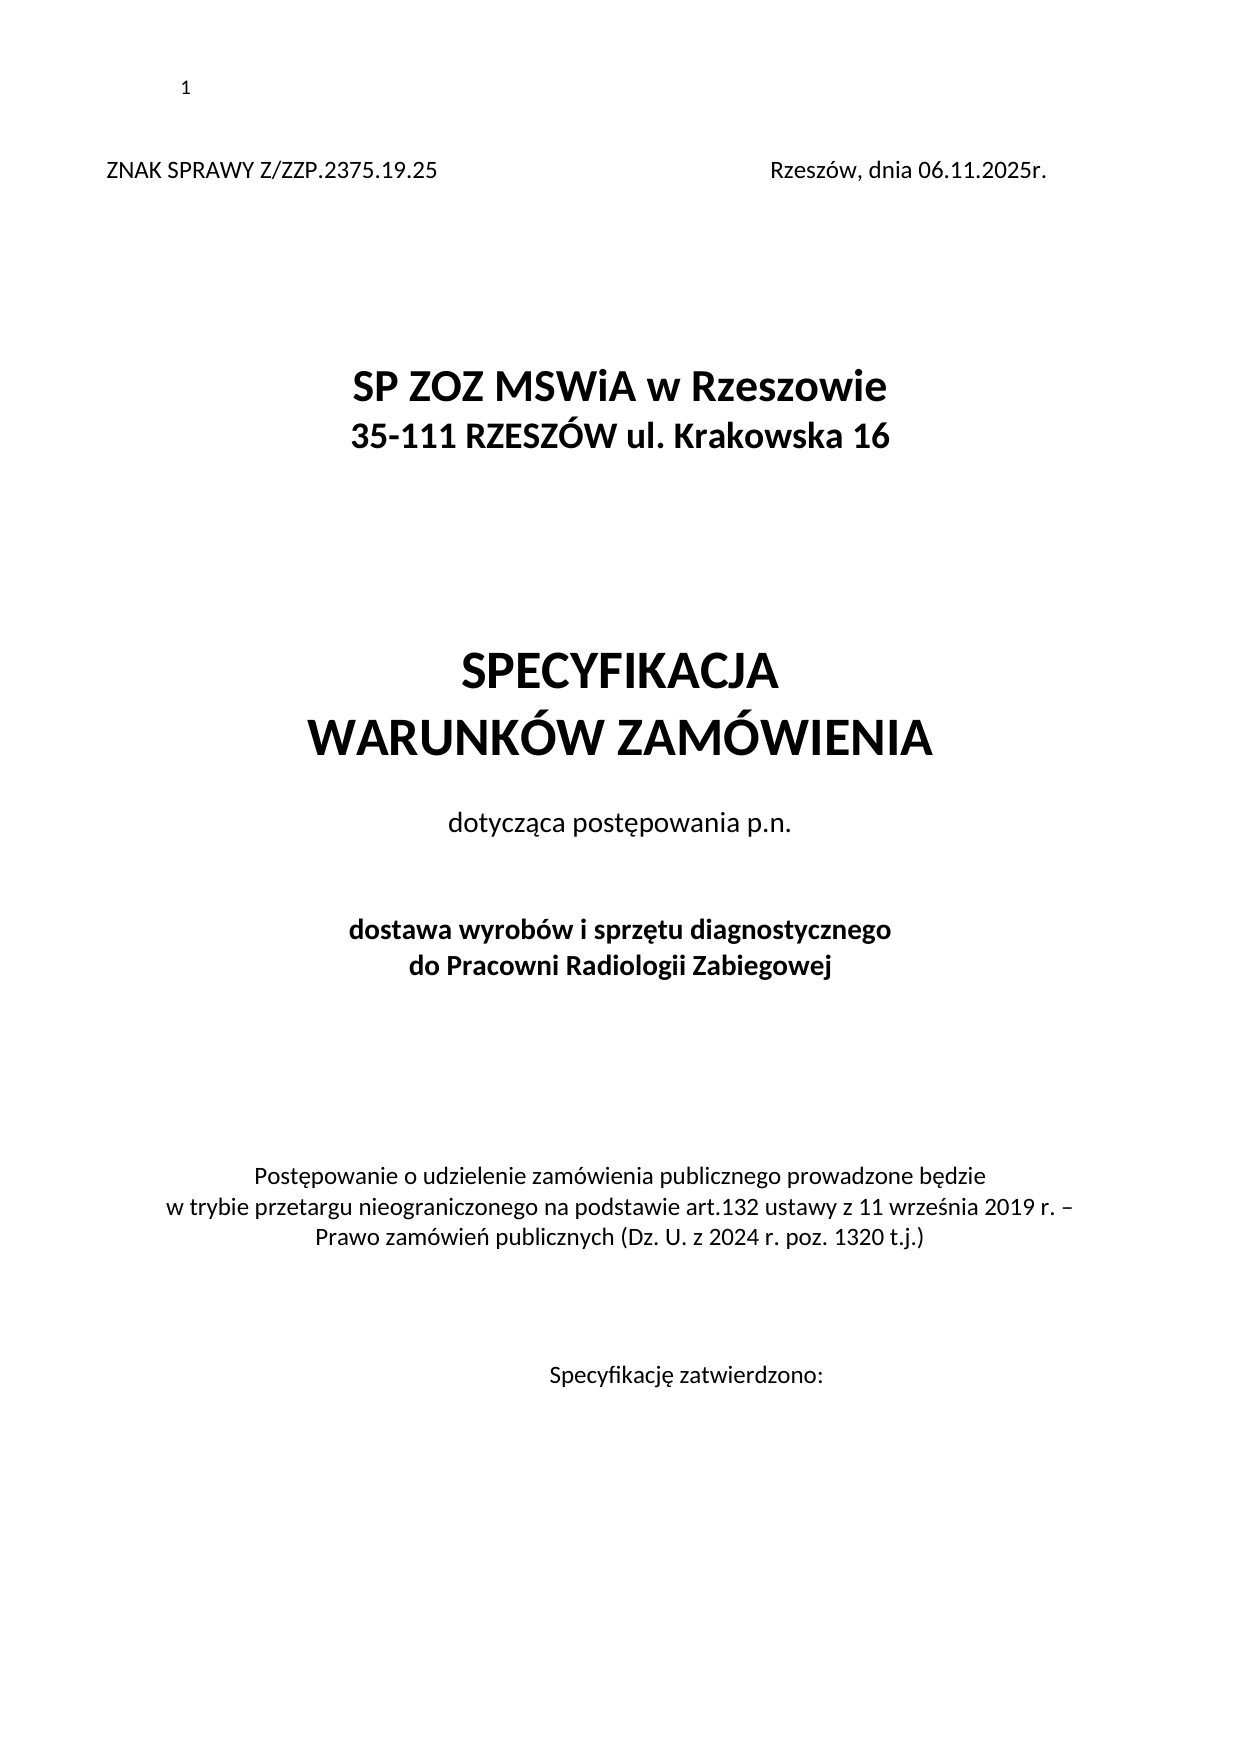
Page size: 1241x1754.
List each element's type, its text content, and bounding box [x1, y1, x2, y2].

text SPECYFIKACJA [106, 636, 1134, 702]
text dotycząca postępowania p.n. [106, 804, 1134, 840]
text dostawa wyrobów i sprzętu diagnostycznego [106, 911, 1134, 947]
text 35-111 RZESZÓW ul. Krakowska 16 [106, 412, 1134, 458]
text w trybie przetargu nieograniczonego na podstawie art.132 ustawy z 11 września 2019 r. – [106, 1191, 1134, 1222]
text Prawo zamówień publicznych (Dz. U. z 2024 r. poz. 1320 t.j.) [106, 1222, 1134, 1252]
title ZNAK SPRAWY Z/ZZP.2375.19.25 Rzeszów, dnia 06.11.2025r. [106, 155, 1134, 185]
title SP ZOZ MSWiA w Rzeszowie [106, 356, 1134, 412]
text WARUNKÓW ZAMÓWIENIA [106, 702, 1134, 769]
text Specyfikację zatwierdzono: [549, 1359, 1134, 1389]
text do Pracowni Radiologii Zabiegowej [106, 947, 1134, 982]
text Postępowanie o udzielenie zamówienia publicznego prowadzone będzie [106, 1161, 1134, 1191]
